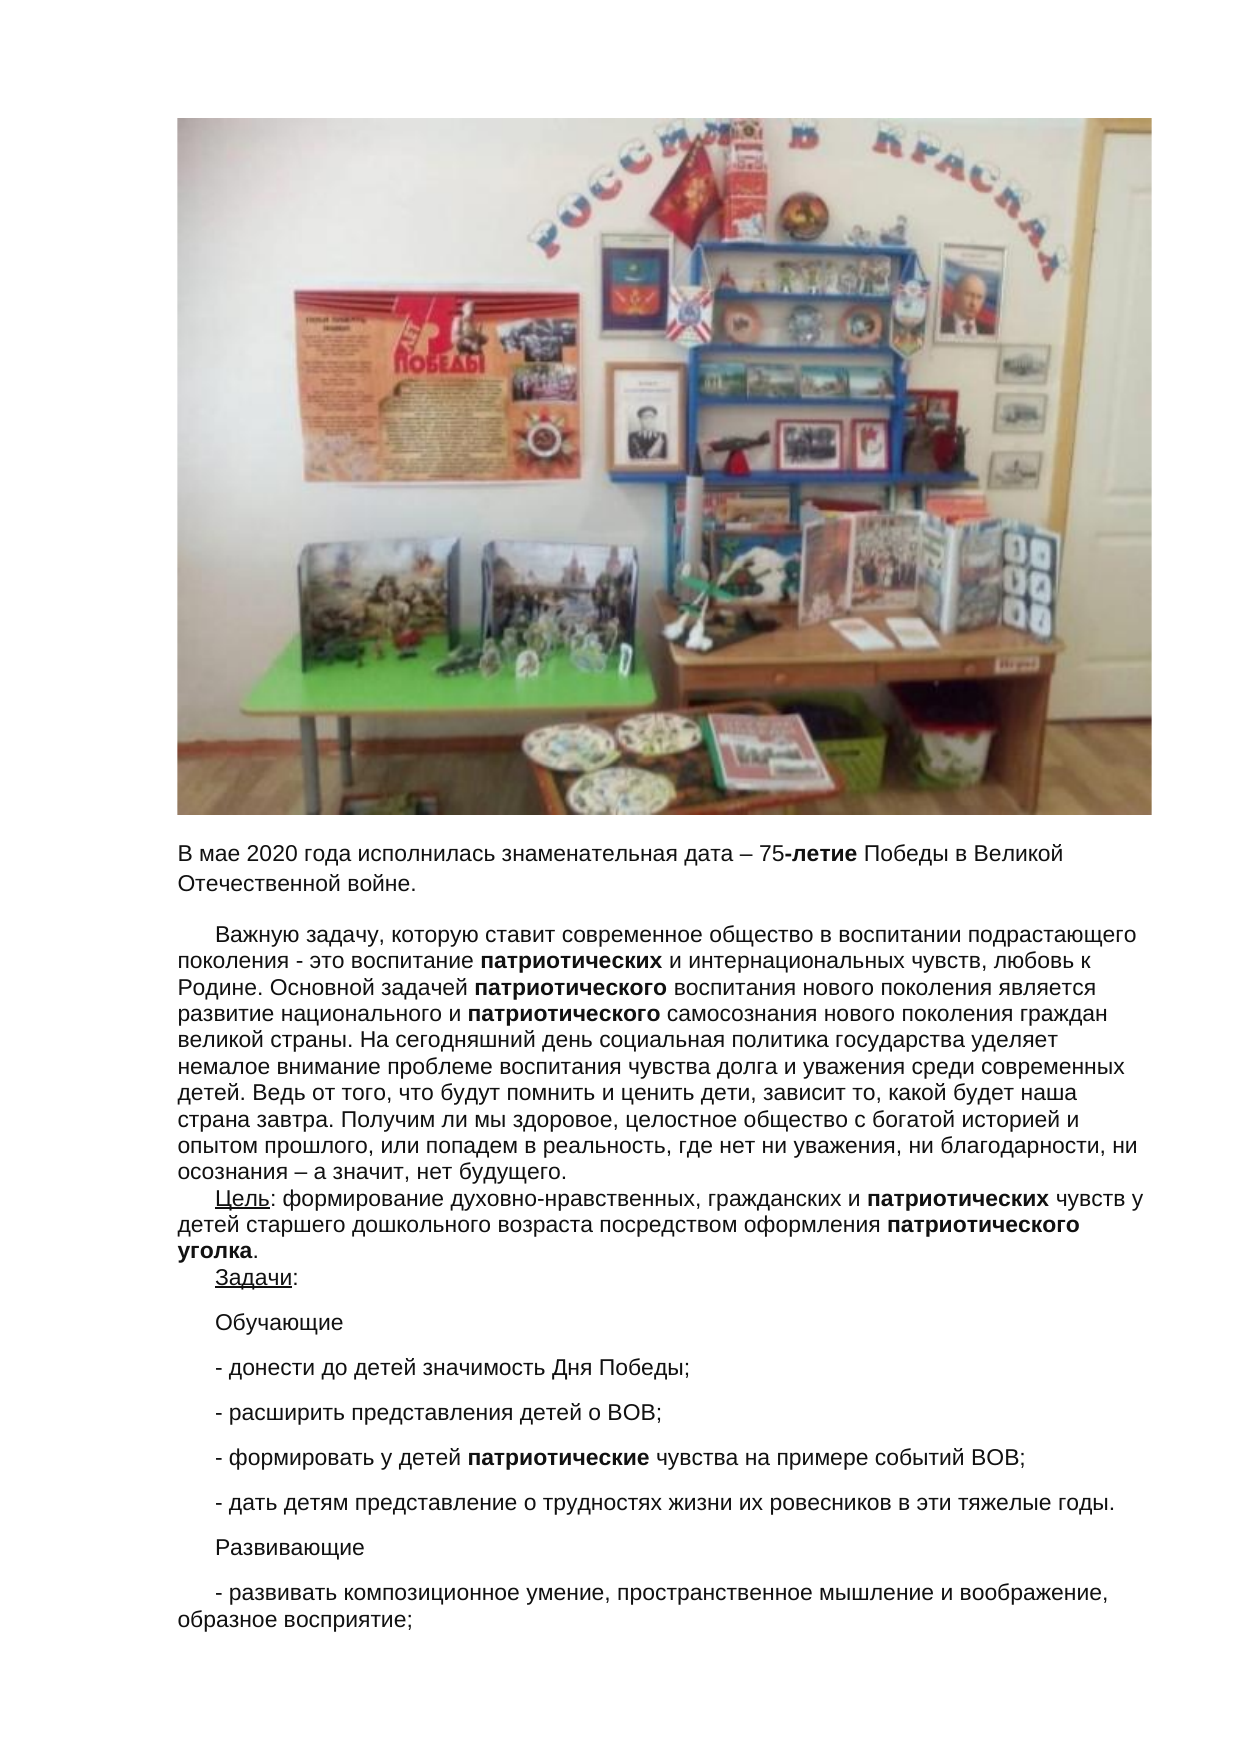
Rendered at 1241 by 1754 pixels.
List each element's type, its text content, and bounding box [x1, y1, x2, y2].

text Развивающие [177, 1534, 1152, 1561]
text Задачи: [177, 1264, 1152, 1290]
text Важную задачу, которую ставит современное общество в воспитании подрастающего поколения - это воспитание патриотических и интернациональных чувств, любовь к Родине. Основной задачей патриотического воспитания нового поколения является развитие национального и патриотического самосознания нового поколения граждан великой страны. На сегодняшний день социальная политика государства уделяет немалое внимание проблеме воспитания чувства долга и уважения среди современных детей. Ведь от того, что будут помнить и ценить дети, зависит то, какой будет наша страна завтра. Получим ли мы здоровое, целостное общество с богатой историей и опытом прошлого, или попадем в реальность, где нет ни уважения, ни благодарности, ни осознания – а значит, нет будущего. [177, 921, 1152, 1184]
text - расширить представления детей о ВОВ; [177, 1399, 1152, 1425]
text - дать детям представление о трудностях жизни их ровесников в эти тяжелые годы. [177, 1489, 1152, 1516]
text - донести до детей значимость Дня Победы; [177, 1354, 1152, 1380]
picture [177, 118, 1152, 815]
text - развивать композиционное умение, пространственное мышление и воображение, образное восприятие; [177, 1579, 1152, 1632]
text Цель: формирование духовно-нравственных, гражданских и патриотических чувств у детей старшего дошкольного возраста посредством оформления патриотического уголка. [177, 1184, 1152, 1264]
text Обучающие [177, 1309, 1152, 1335]
text - формировать у детей патриотические чувства на примере событий ВОВ; [177, 1444, 1152, 1470]
text В мае 2020 года исполнилась знаменательная дата – 75-летие Победы в Великой Отечественной войне. [177, 840, 1152, 896]
